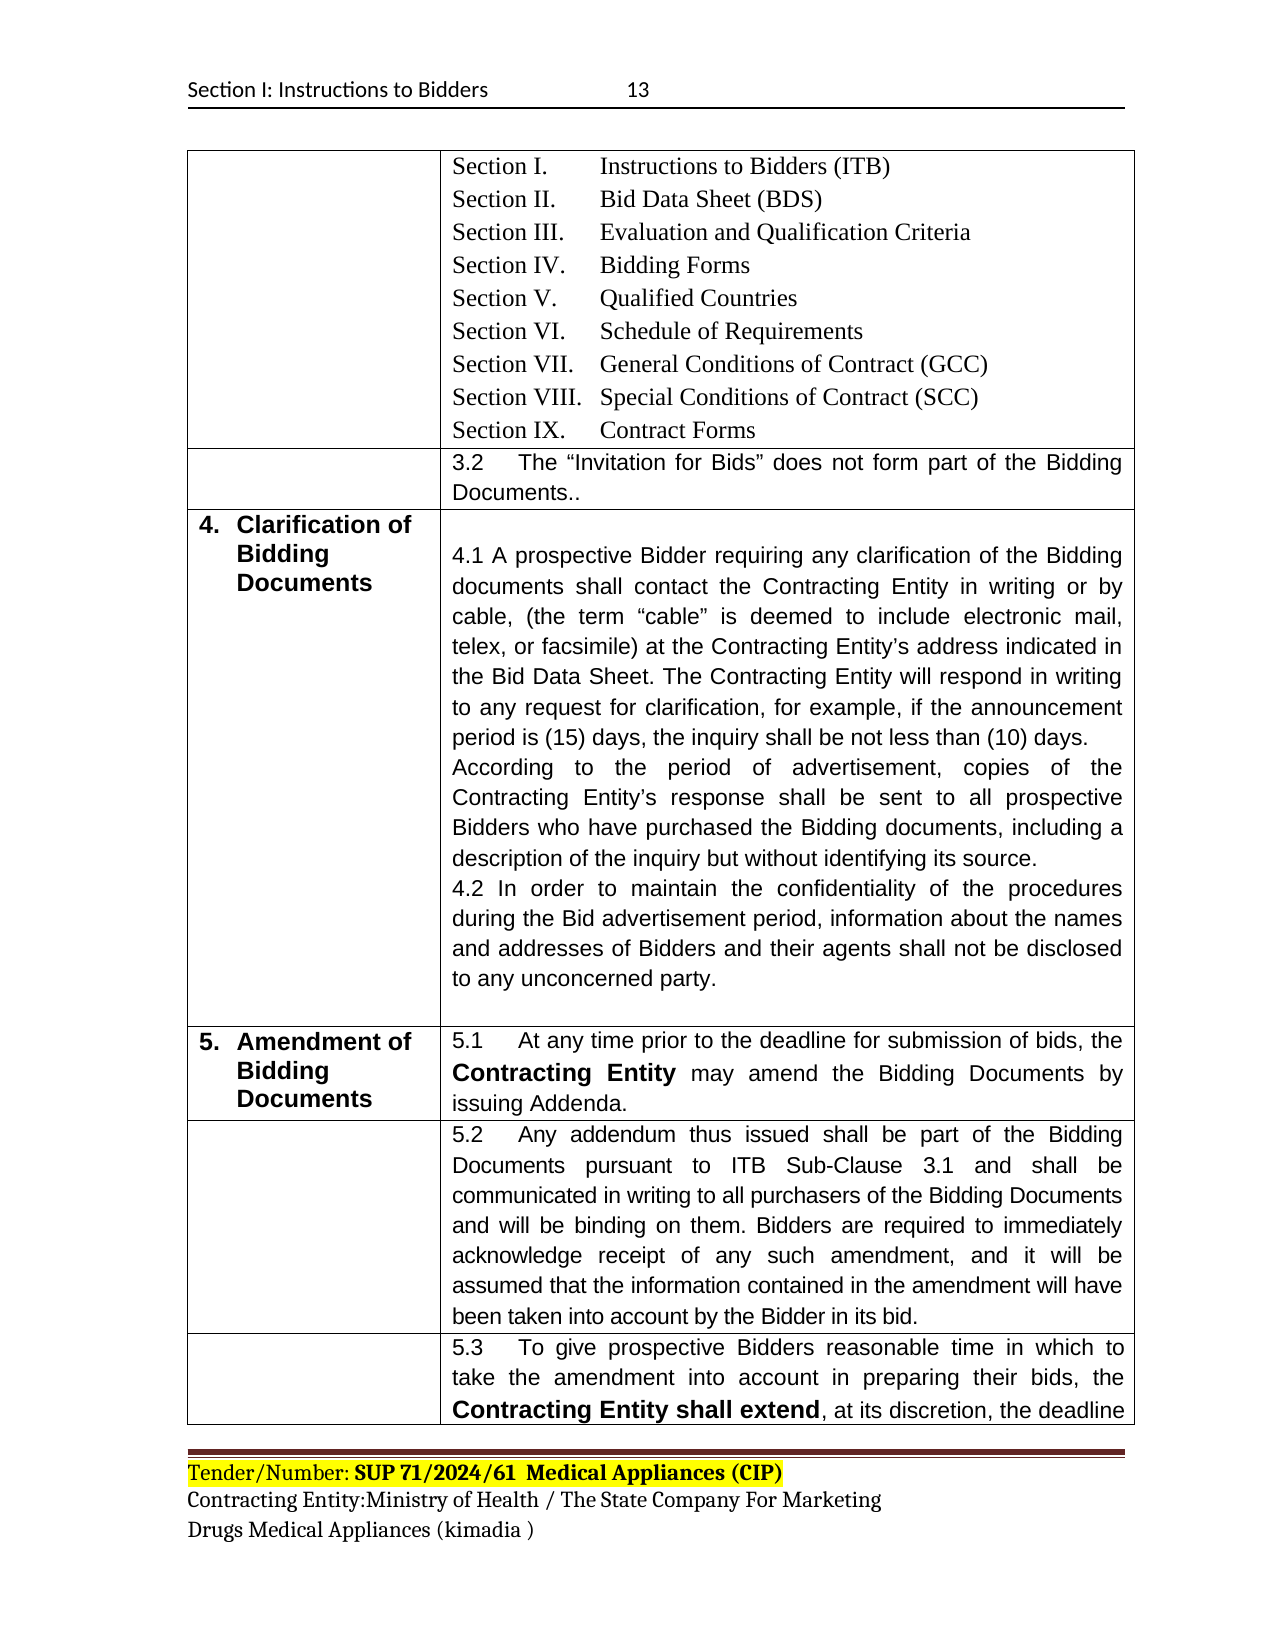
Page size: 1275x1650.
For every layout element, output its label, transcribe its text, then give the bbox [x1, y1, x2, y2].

table_cell 5.1 At any time prior to the deadline for submission of bids, the Contracting Entity may amend the Bidding Documents by issuing Addenda. [441, 1027, 1134, 1120]
table_cell 5.2 Any addendum thus issued shall be part of the Bidding Documents pursuant to ITB Sub-Clause 3.1 and shall be communicated in writing to all purchasers of the Bidding Documents and will be binding on them. Bidders are required to immediately acknowledge receipt of any such amendment, and it will be assumed that the information contained in the amendment will have been taken into account by the Bidder in its bid. [441, 1121, 1134, 1333]
table_cell 4.1 A prospective Bidder requiring any clarification of the Bidding documents shall contact the Contracting Entity in writing or by cable, (the term “cable” is deemed to include electronic mail, telex, or facsimile) at the Contracting Entity’s address indicated in the Bid Data Sheet. The Contracting Entity will respond in writing to any request for clarification, for example, if the announcement period is (15) days, the inquiry shall be not less than (10) days. According to the period of advertisement, copies of the Contracting Entity’s response shall be sent to all prospective Bidders who have purchased the Bidding documents, including a description of the inquiry but without identifying its source. 4.2 In order to maintain the confidentiality of the procedures during the Bid advertisement period, information about the names and addresses of Bidders and their agents shall not be disclosed to any unconcerned party. [441, 510, 1134, 1026]
table_cell 5. Amendment of Bidding Documents [188, 1027, 440, 1120]
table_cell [441, 1334, 1134, 1423]
table_cell 3.2 The “Invitation for Bids” does not form part of the Bidding Documents.. [441, 449, 1134, 509]
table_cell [441, 151, 1134, 448]
table_cell [188, 1121, 440, 1333]
table_cell 4. Clarification of Bidding Documents [188, 510, 440, 1026]
table_cell [188, 151, 440, 448]
table_cell [188, 1334, 440, 1423]
table_cell [188, 449, 440, 509]
